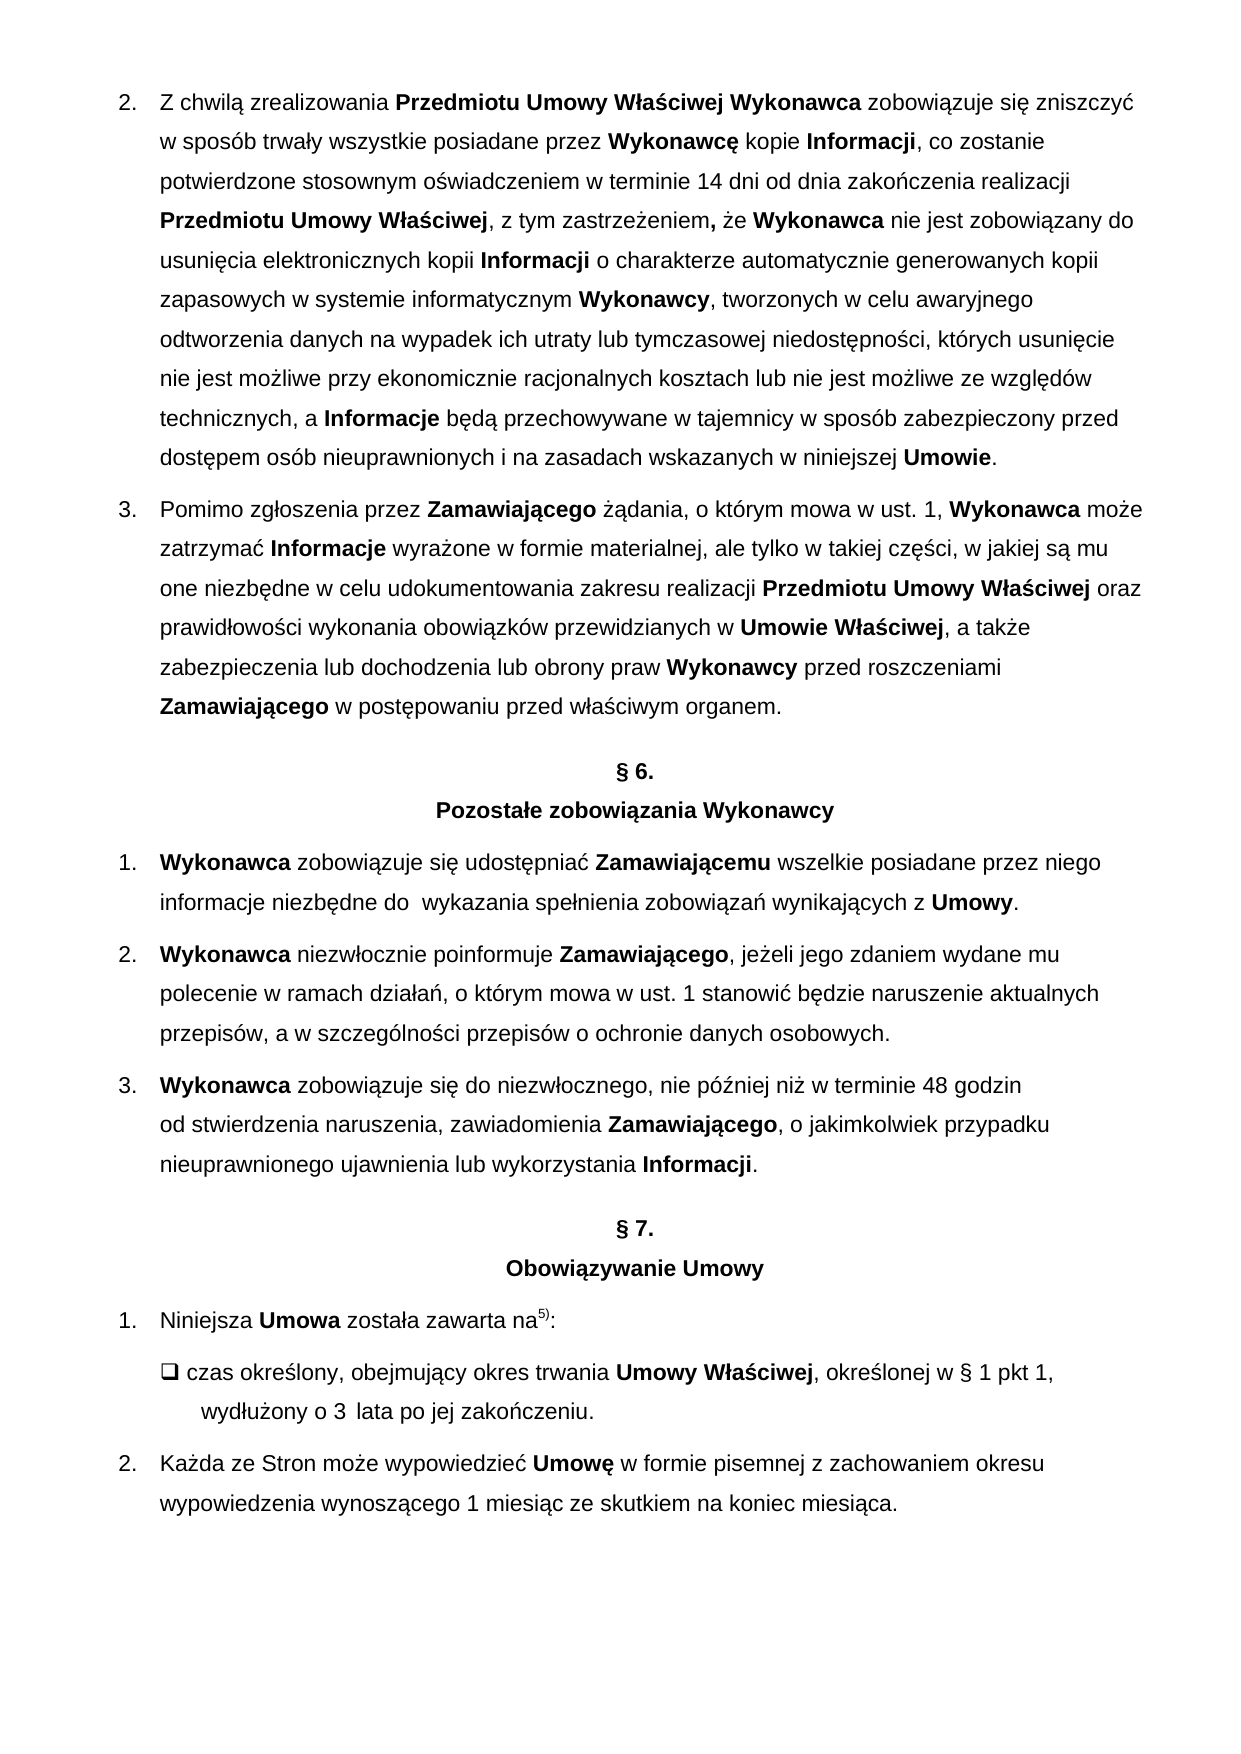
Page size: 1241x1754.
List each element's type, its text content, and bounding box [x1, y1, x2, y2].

list Każda ze Stron może wypowiedzieć Umowę w formie pisemnej z zachowaniem okresu wypowiedzenia wynoszącego 1 miesiąc ze skutkiem na koniec miesiąca. [118, 1450, 1152, 1516]
list Z chwilą zrealizowania Przedmiotu Umowy Właściwej Wykonawca zobowiązuje się zniszczyć w sposób trwały wszystkie posiadane przez Wykonawcę kopie Informacji, co zostanie potwierdzone stosownym oświadczeniem w terminie 14 dni od dnia zakończenia realizacji Przedmiotu Umowy Właściwej, z tym zastrzeżeniem, że Wykonawca nie jest zobowiązany do usunięcia elektronicznych kopii Informacji o charakterze automatycznie generowanych kopii zapasowych w systemie informatycznym Wykonawcy, tworzonych w celu awaryjnego odtworzenia danych na wypadek ich utraty lub tymczasowej niedostępności, których usunięcie nie jest możliwe przy ekonomicznie racjonalnych kosztach lub nie jest możliwe ze względów technicznych, a Informacje będą przechowywane w tajemnicy w sposób zabezpieczony przed dostępem osób nieuprawnionych i na zasadach wskazanych w niniejszej Umowie. [118, 89, 1152, 470]
text czas określony, obejmujący okres trwania Umowy Właściwej, określonej w § 1 pkt 1, wydłużony o 3 lata po jej zakończeniu. [159, 1358, 1152, 1424]
list Wykonawca zobowiązuje się do niezwłocznego, nie później niż w terminie 48 godzin od stwierdzenia naruszenia, zawiadomienia Zamawiającego, o jakimkolwiek przypadku nieuprawnionego ujawnienia lub wykorzystania Informacji. [118, 1072, 1152, 1177]
list Niniejsza Umowa została zawarta na5): [118, 1307, 1152, 1333]
list Wykonawca zobowiązuje się udostępniać Zamawiającemu wszelkie posiadane przez niego informacje niezbędne do wykazania spełnienia zobowiązań wynikających z Umowy. [118, 849, 1152, 915]
list Wykonawca niezwłocznie poinformuje Zamawiającego, jeżeli jego zdaniem wydane mu polecenie w ramach działań, o którym mowa w ust. 1 stanowić będzie naruszenie aktualnych przepisów, a w szczególności przepisów o ochronie danych osobowych. [118, 941, 1152, 1046]
text § 6. Pozostałe zobowiązania Wykonawcy [118, 758, 1152, 824]
text § 7. Obowiązywanie Umowy [118, 1215, 1152, 1281]
list Pomimo zgłoszenia przez Zamawiającego żądania, o którym mowa w ust. 1, Wykonawca może zatrzymać Informacje wyrażone w formie materialnej, ale tylko w takiej części, w jakiej są mu one niezbędne w celu udokumentowania zakresu realizacji Przedmiotu Umowy Właściwej oraz prawidłowości wykonania obowiązków przewidzianych w Umowie Właściwej, a także zabezpieczenia lub dochodzenia lub obrony praw Wykonawcy przed roszczeniami Zamawiającego w postępowaniu przed właściwym organem. [118, 496, 1152, 720]
